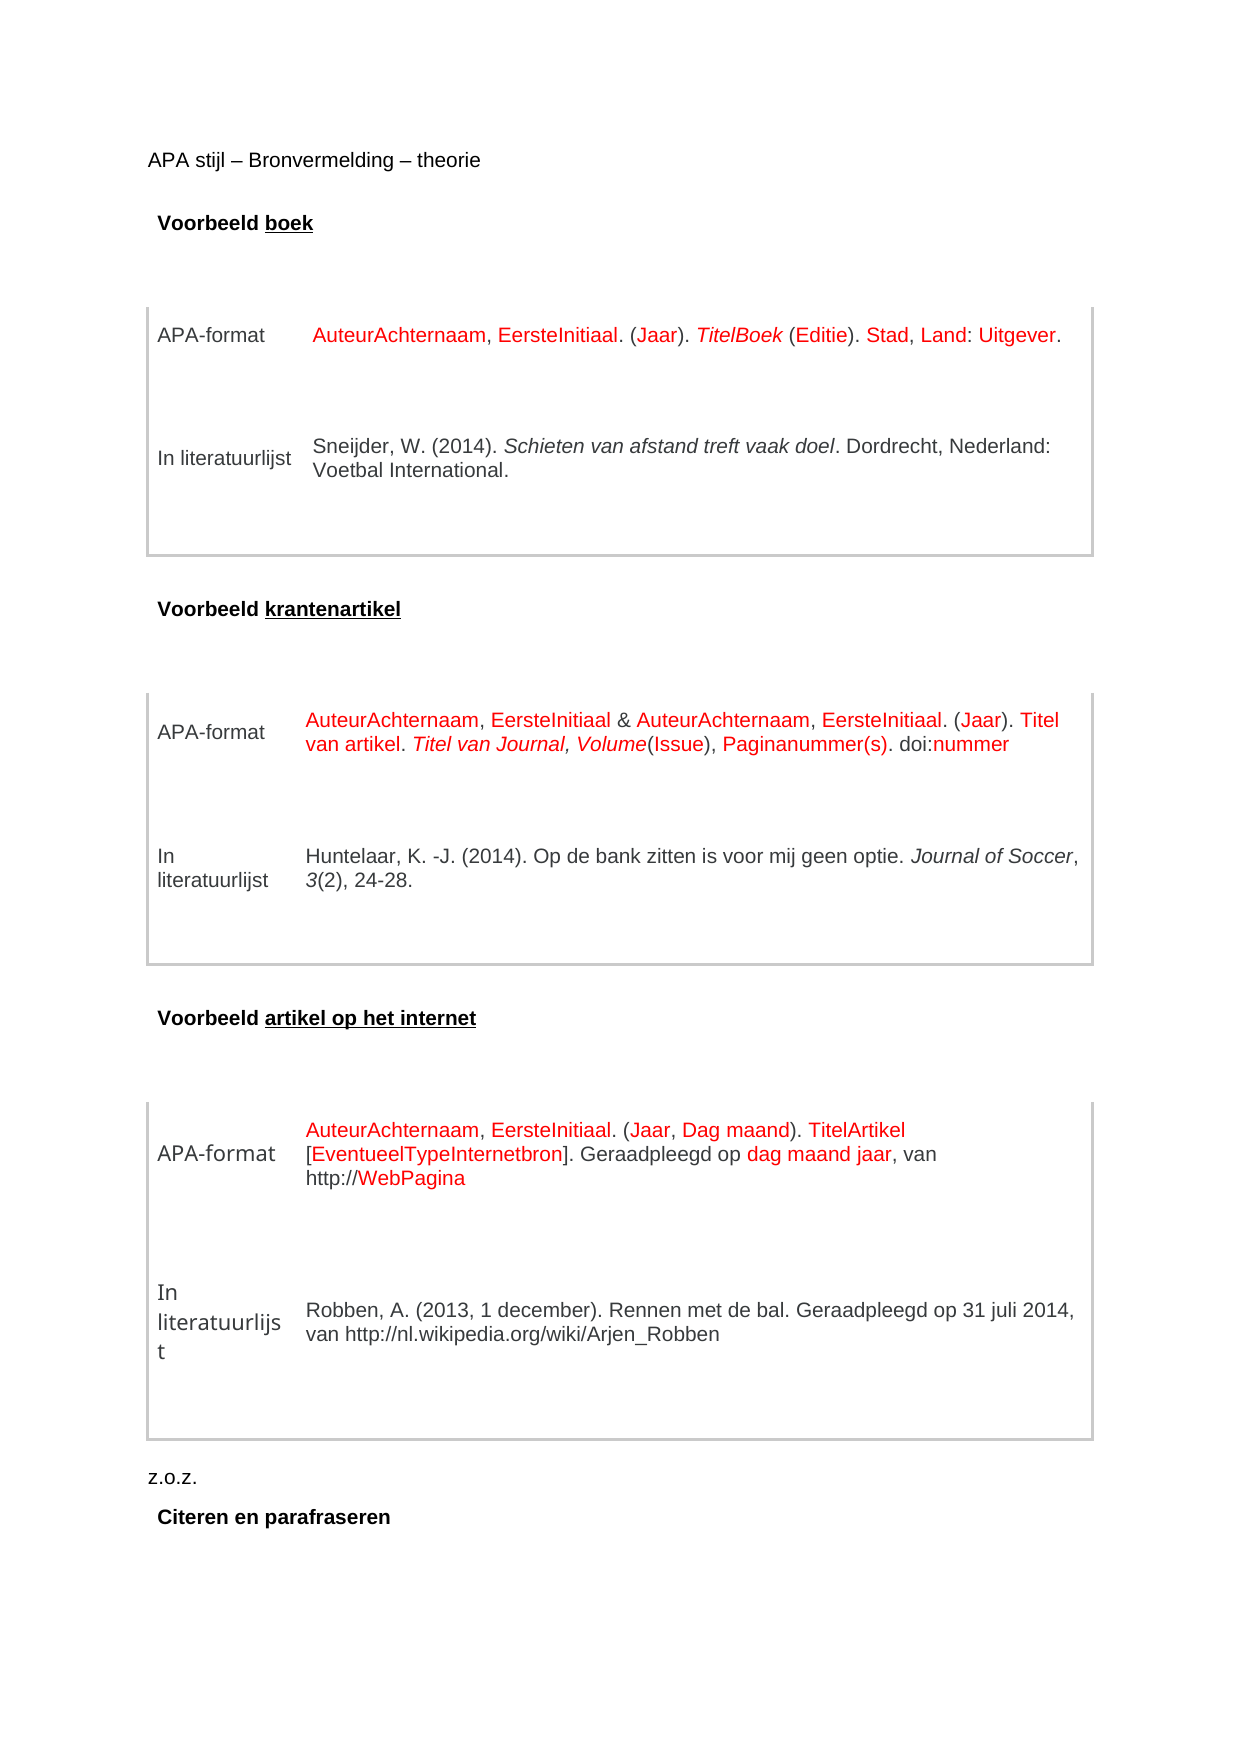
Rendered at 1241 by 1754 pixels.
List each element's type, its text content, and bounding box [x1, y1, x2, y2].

table_cell In literatuurlijst [149, 1261, 296, 1438]
table_header Voorbeeld krantenartikel [148, 581, 1093, 692]
table_cell Sneijder, W. (2014). Schieten van afstand treft vaak doel. Dordrecht, Nederland: Voetbal International. [303, 419, 1091, 554]
table_cell In literatuurlijst [149, 828, 296, 963]
table_cell AuteurAchternaam, EersteInitiaal. (Jaar, Dag maand). TitelArtikel [EventueelTypeInternetbron]. Geraadpleegd op dag maand jaar, van http://WebPagina [296, 1102, 1091, 1261]
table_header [148, 1489, 1093, 1601]
table_cell Robben, A. (2013, 1 december). Rennen met de bal. Geraadpleegd op 31 juli 2014, van http://nl.wikipedia.org/wiki/Arjen_Robben [296, 1261, 1091, 1438]
table_header Voorbeeld artikel op het internet [148, 990, 1093, 1102]
table_cell APA-format [149, 307, 303, 418]
text z.o.z. [148, 1465, 1093, 1489]
table_cell APA-format [149, 1102, 296, 1261]
table_cell APA-format [149, 693, 296, 828]
table_cell AuteurAchternaam, EersteInitiaal. (Jaar). TitelBoek (Editie). Stad, Land: Uitgever. [303, 307, 1091, 418]
table_cell In literatuurlijst [149, 419, 303, 554]
table_cell Huntelaar, K. -J. (2014). Op de bank zitten is voor mij geen optie. Journal of Soccer, 3(2), 24-28. [296, 828, 1091, 963]
text APA stijl – Bronvermelding – theorie [148, 148, 1093, 172]
table_header Voorbeeld boek [148, 196, 1093, 307]
table_cell AuteurAchternaam, EersteInitiaal & AuteurAchternaam, EersteInitiaal. (Jaar). Titel van artikel. Titel van Journal, Volume(Issue), Paginanummer(s). doi:nummer [296, 693, 1091, 828]
